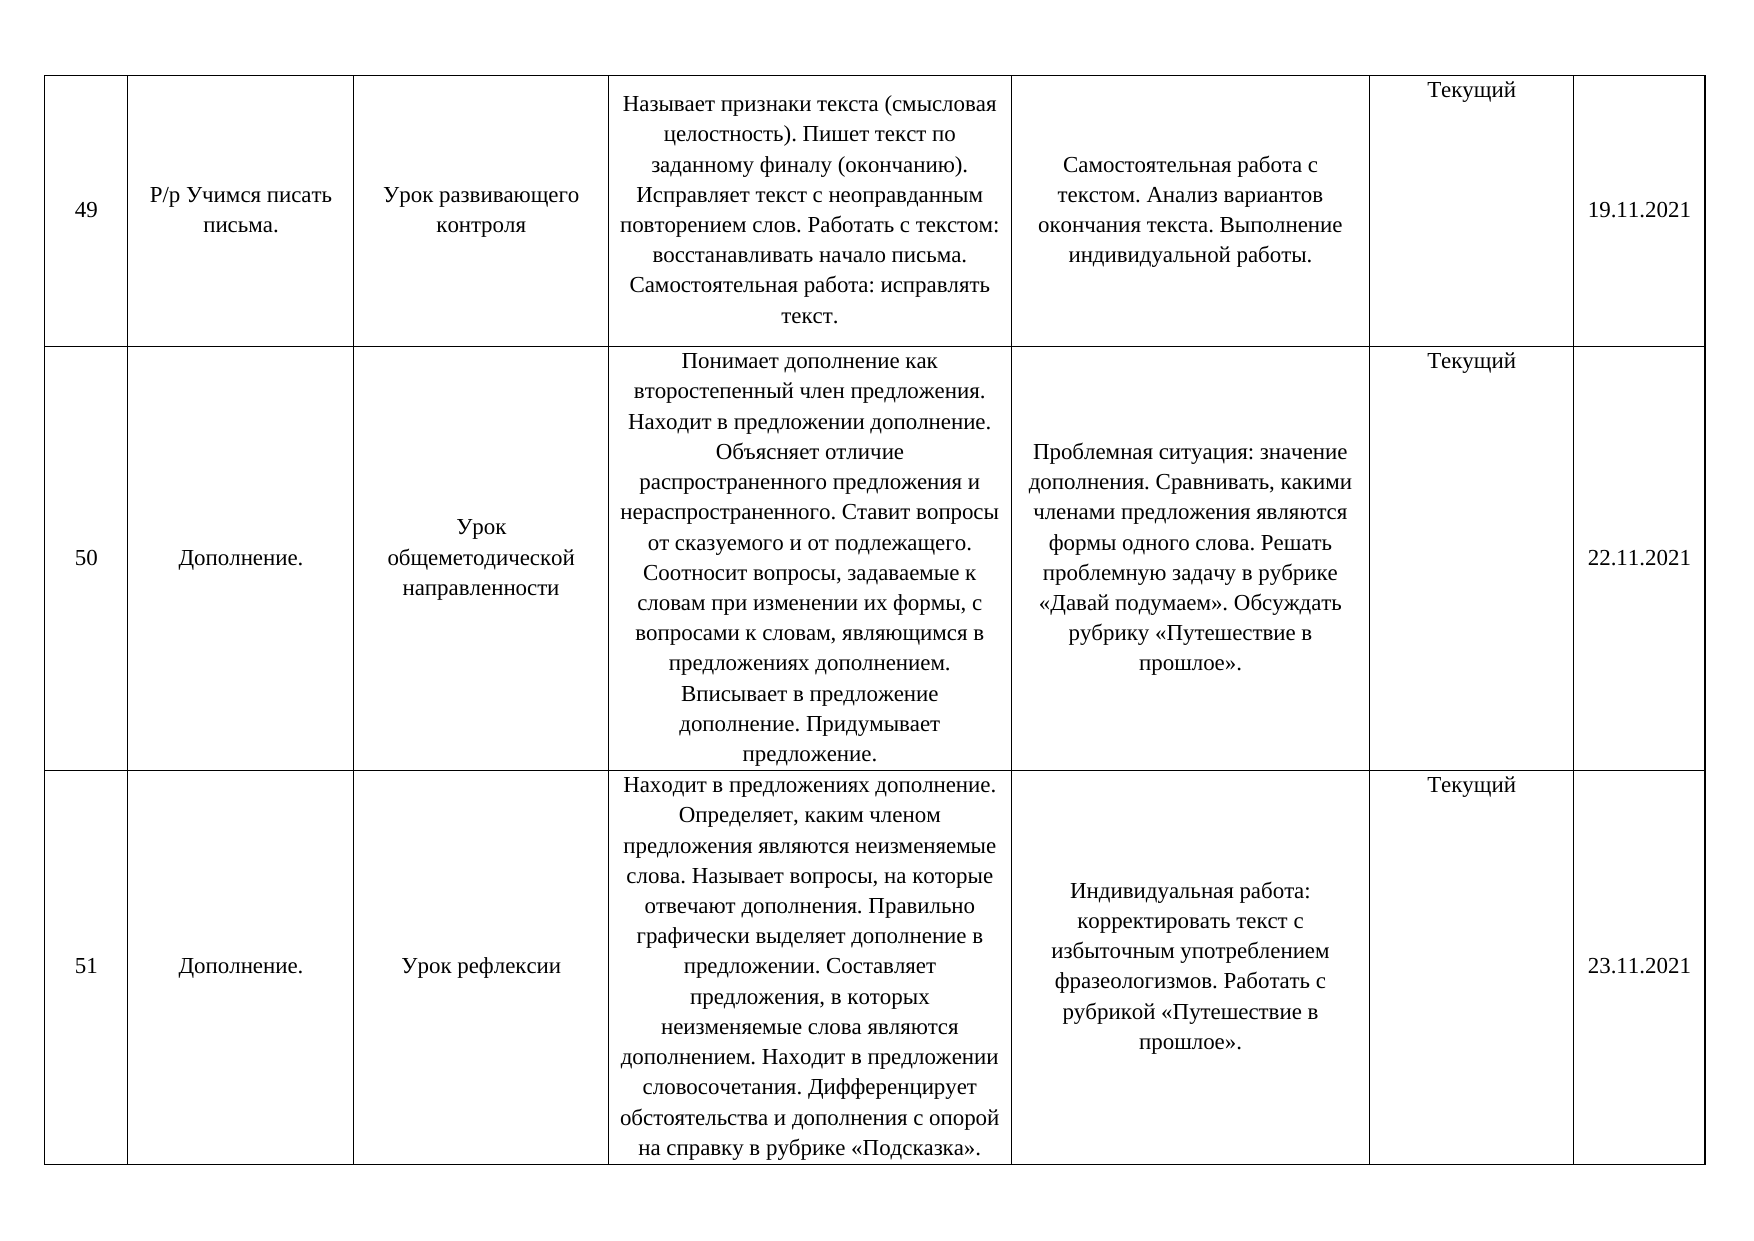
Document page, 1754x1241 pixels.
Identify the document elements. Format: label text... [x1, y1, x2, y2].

table_cell 50 [45, 347, 127, 770]
table_cell Дополнение. [128, 771, 353, 1164]
table_cell Текущий [1370, 347, 1573, 770]
table_cell Называет признаки текста (смысловая целостность). Пишет текст по заданному финалу (окончанию). Исправляет текст с неоправданным повторением слов. Работать с текстом: восстанавливать начало письма. Самостоятельная работа: исправлять текст. [609, 76, 1011, 346]
table_cell Понимает дополнение как второстепенный член предложения. Находит в предложении дополнение. Объясняет отличие распространенного предложения и нераспространенного. Ставит вопросы от сказуемого и от подлежащего. Соотносит вопросы, задаваемые к словам при изменении их формы, с вопросами к словам, являющимся в предложениях дополнением. Вписывает в предложение дополнение. Придумывает предложение. [609, 347, 1011, 770]
table_cell 19.11.2021 [1574, 76, 1704, 346]
table_cell Индивидуальная работа: корректировать текст с избыточным употреблением фразеологизмов. Работать с рубрикой «Путешествие в прошлое». [1012, 771, 1369, 1164]
table_cell Текущий [1370, 771, 1573, 1164]
table_cell 22.11.2021 [1574, 347, 1704, 770]
table_cell Находит в предложениях дополнение. Определяет, каким членом предложения являются неизменяемые слова. Называет вопросы, на которые отвечают дополнения. Правильно графически выделяет дополнение в предложении. Составляет предложения, в которых неизменяемые слова являются дополнением. Находит в предложении словосочетания. Дифференцирует обстоятельства и дополнения с опорой на справку в рубрике «Подсказка». [609, 771, 1011, 1164]
table_cell Урок развивающего контроля [354, 76, 608, 346]
table_cell Урок рефлексии [354, 771, 608, 1164]
table_cell Текущий [1370, 76, 1573, 346]
table_cell Р/р Учимся писать письма. [128, 76, 353, 346]
table_cell 23.11.2021 [1574, 771, 1704, 1164]
table_cell 51 [45, 771, 127, 1164]
table_cell Урок общеметодической направленности [354, 347, 608, 770]
table_cell Самостоятельная работа с текстом. Анализ вариантов окончания текста. Выполнение индивидуальной работы. [1012, 76, 1369, 346]
table_cell Проблемная ситуация: значение дополнения. Сравнивать, какими членами предложения являются формы одного слова. Решать проблемную задачу в рубрике «Давай подумаем». Обсуждать рубрику «Путешествие в прошлое». [1012, 347, 1369, 770]
table_cell 49 [45, 76, 127, 346]
table_cell Дополнение. [128, 347, 353, 770]
